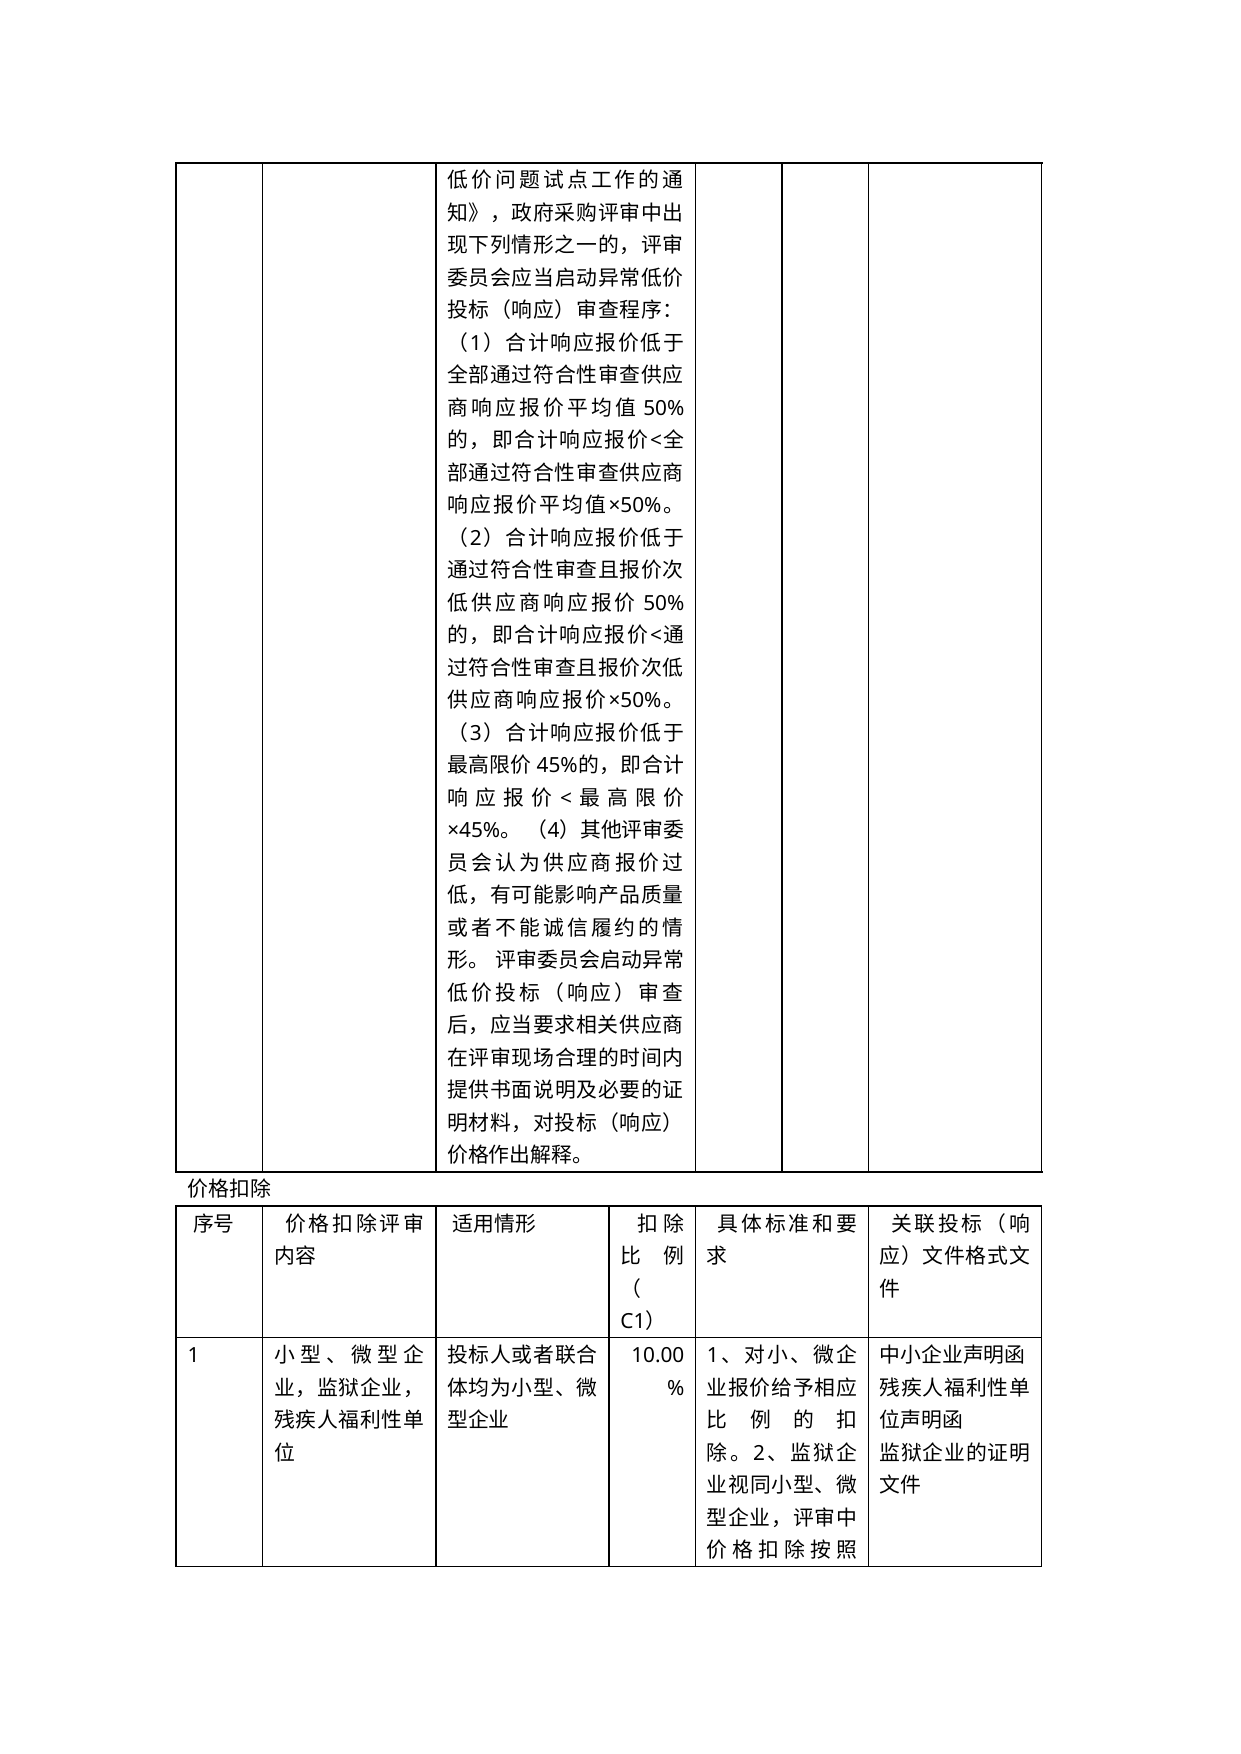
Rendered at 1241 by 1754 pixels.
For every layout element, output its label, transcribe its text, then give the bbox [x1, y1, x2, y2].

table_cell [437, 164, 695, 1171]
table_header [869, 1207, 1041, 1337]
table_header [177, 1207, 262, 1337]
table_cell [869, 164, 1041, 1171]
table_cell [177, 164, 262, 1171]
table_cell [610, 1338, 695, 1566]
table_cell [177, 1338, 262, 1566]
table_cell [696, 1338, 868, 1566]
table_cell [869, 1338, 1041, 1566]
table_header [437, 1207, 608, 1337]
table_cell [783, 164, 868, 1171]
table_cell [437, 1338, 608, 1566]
text 价格扣除 [187, 1173, 1053, 1205]
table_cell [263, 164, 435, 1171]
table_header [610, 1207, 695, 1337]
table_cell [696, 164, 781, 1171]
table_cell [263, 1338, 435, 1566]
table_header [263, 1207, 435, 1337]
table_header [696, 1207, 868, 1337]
